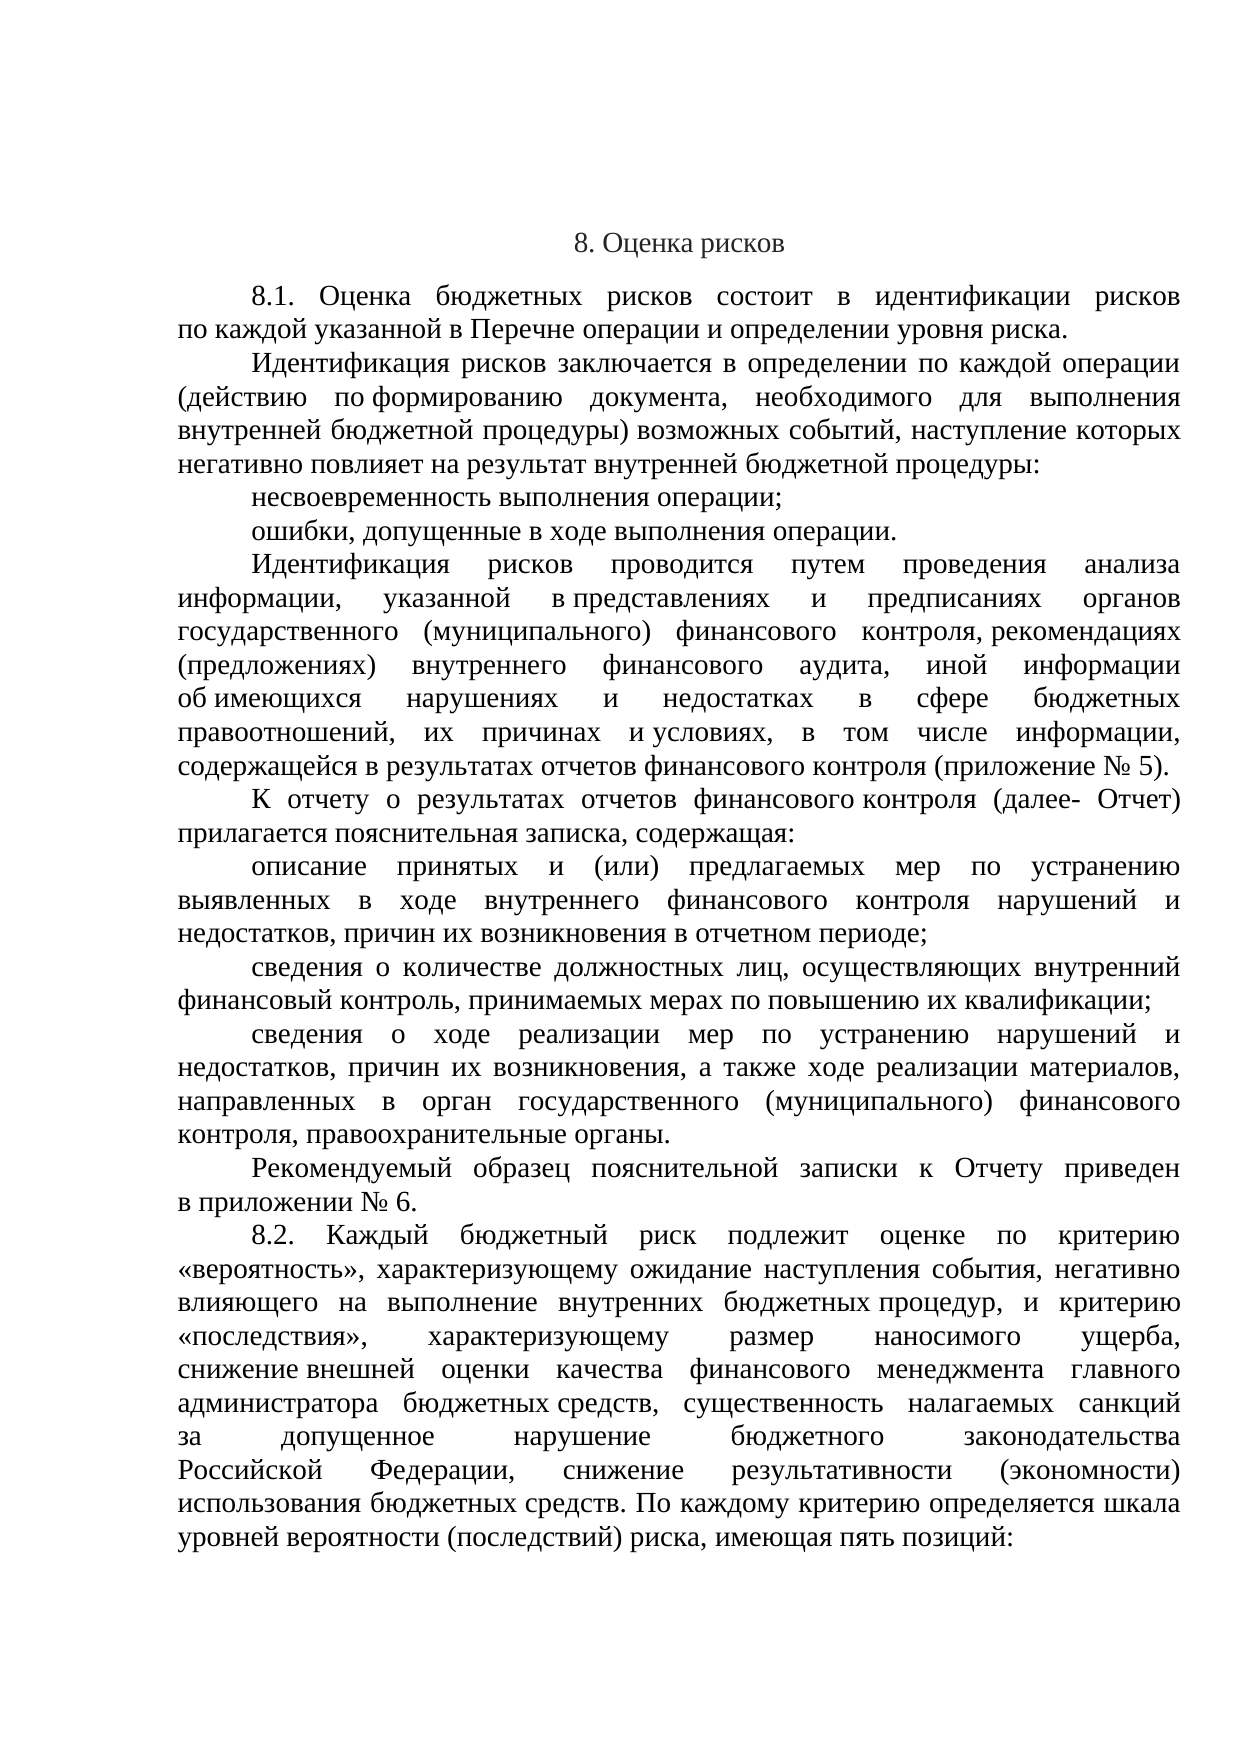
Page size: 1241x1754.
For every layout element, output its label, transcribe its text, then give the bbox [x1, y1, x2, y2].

text 8.1. Оценка бюджетных рисков состоит в идентификации рисков по каждой указанной в Перечне операции и определении уровня риска. [177, 278, 1181, 345]
text 8.2. Каждый бюджетный риск подлежит оценке по критерию «вероятность», характеризующему ожидание наступления события, негативно влияющего на выполнение внутренних бюджетных процедур, и критерию «последствия», характеризующему размер наносимого ущерба, снижение внешней оценки качества финансового менеджмента главного администратора бюджетных средств, существенность налагаемых санкций за допущенное нарушение бюджетного законодательства Российской Федерации, снижение результативности (экономности) использования бюджетных средств. По каждому критерию определяется шкала уровней вероятности (последствий) риска, имеющая пять позиций: [177, 1217, 1181, 1553]
text описание принятых и (или) предлагаемых мер по устранению выявленных в ходе внутреннего финансового контроля нарушений и недостатков, причин их возникновения в отчетном периоде; [177, 848, 1181, 949]
text К отчету о результатах отчетов финансового контроля (далее- Отчет) прилагается пояснительная записка, содержащая: [177, 781, 1181, 848]
text несвоевременность выполнения операции; [177, 479, 1181, 513]
text Идентификация рисков заключается в определении по каждой операции (действию по формированию документа, необходимого для выполнения внутренней бюджетной процедуры) возможных событий, наступление которых негативно повлияет на результат внутренней бюджетной процедуры: [177, 345, 1181, 479]
text сведения о ходе реализации мер по устранению нарушений и недостатков, причин их возникновения, а также ходе реализации материалов, направленных в орган государственного (муниципального) финансового контроля, правоохранительные органы. [177, 1016, 1181, 1150]
text 8. Оценка рисков [177, 196, 1181, 259]
text Рекомендуемый образец пояснительной записки к Отчету приведен в приложении № 6. [177, 1150, 1181, 1217]
text сведения о количестве должностных лиц, осуществляющих внутренний финансовый контроль, принимаемых мерах по повышению их квалификации; [177, 949, 1181, 1016]
text Идентификация рисков проводится путем проведения анализа информации, указанной в представлениях и предписаниях органов государственного (муниципального) финансового контроля, рекомендациях (предложениях) внутреннего финансового аудита, иной информации об имеющихся нарушениях и недостатках в сфере бюджетных правоотношений, их причинах и условиях, в том числе информации, содержащейся в результатах отчетов финансового контроля (приложение № 5). [177, 546, 1181, 781]
text ошибки, допущенные в ходе выполнения операции. [177, 513, 1181, 546]
